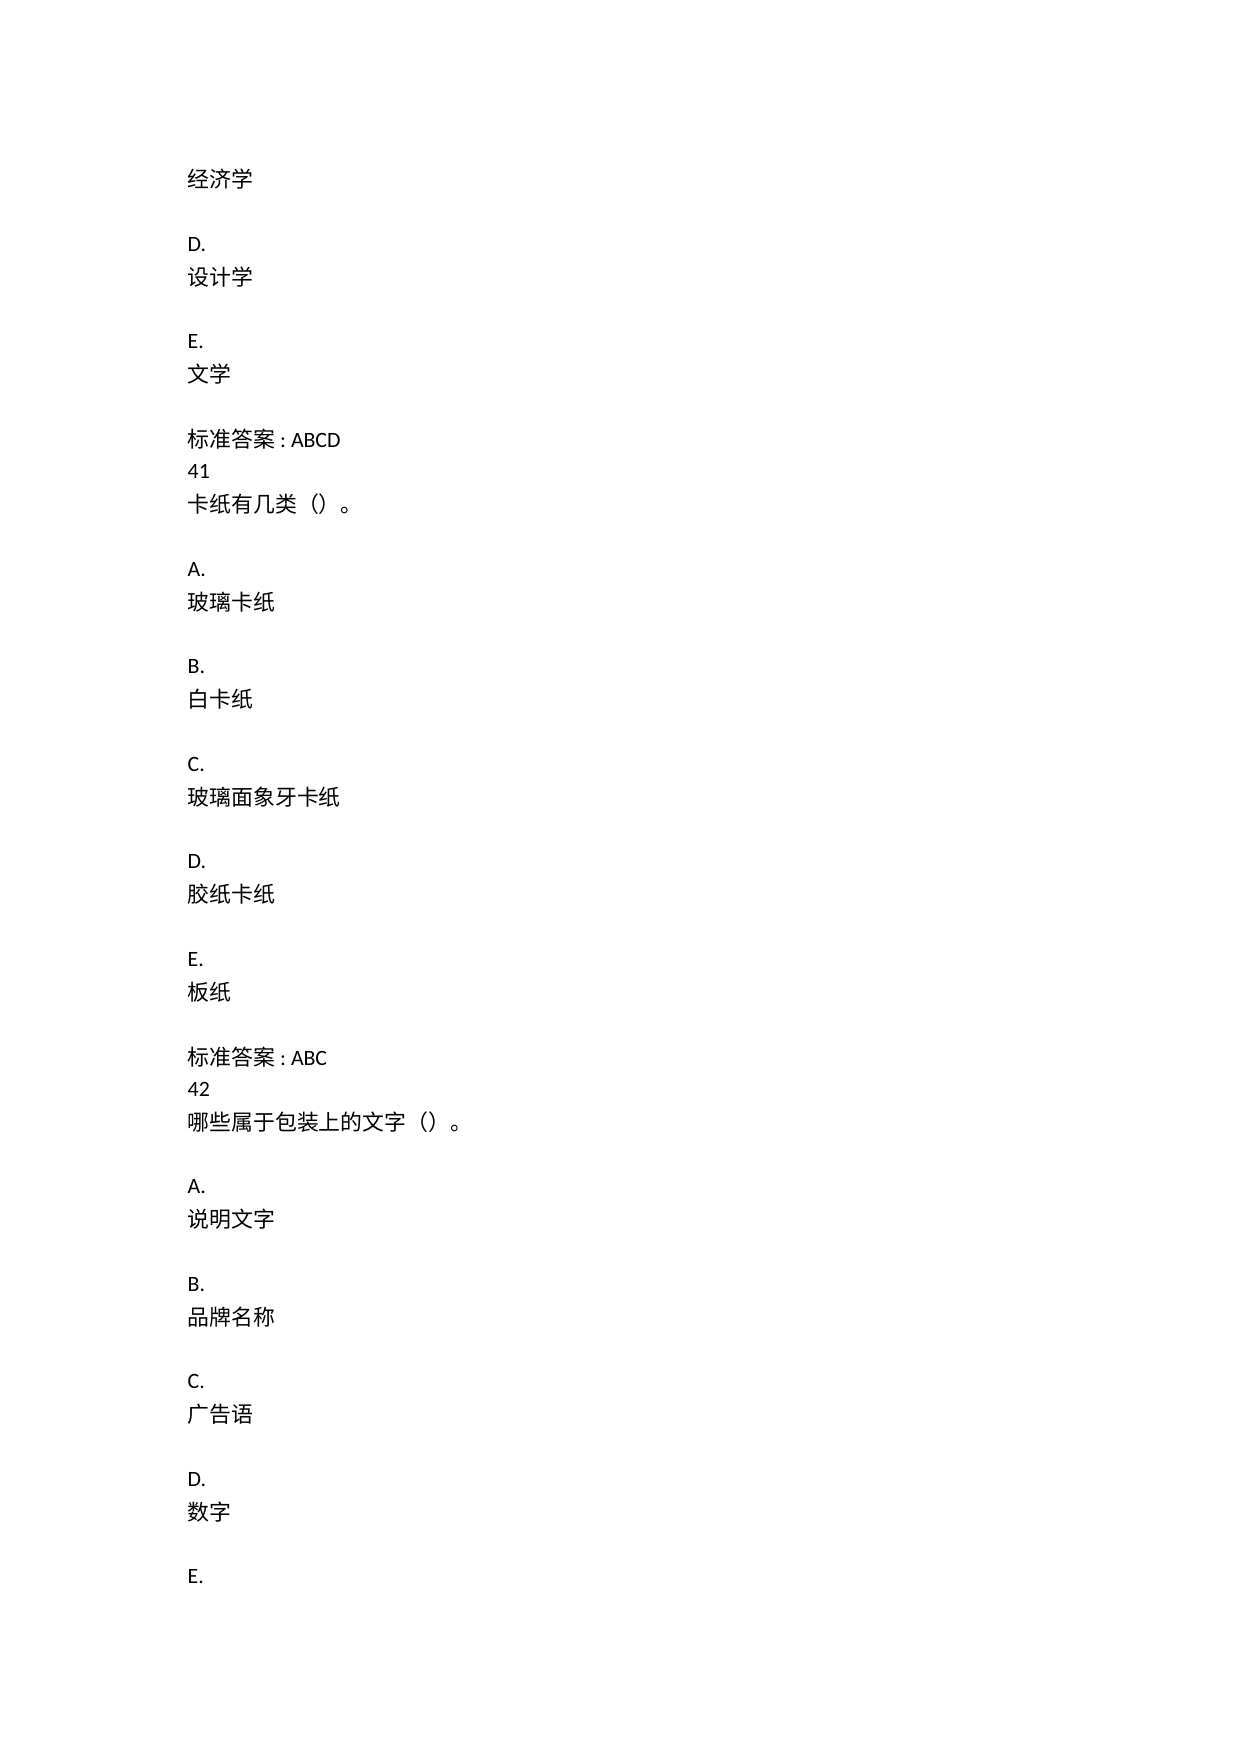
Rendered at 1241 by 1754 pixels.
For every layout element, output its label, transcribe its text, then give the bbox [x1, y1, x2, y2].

text 白卡纸 [187, 682, 1053, 714]
text E. [187, 942, 1053, 974]
text A. [187, 1169, 1053, 1202]
text C. [187, 1364, 1053, 1397]
text 胶纸卡纸 [187, 877, 1053, 909]
text 玻璃面象牙卡纸 [187, 779, 1053, 812]
text 哪些属于包装上的文字（）。 [187, 1104, 1053, 1137]
text 42 [187, 1072, 1053, 1104]
text D. [187, 844, 1053, 877]
text B. [187, 649, 1053, 682]
text 广告语 [187, 1397, 1053, 1429]
text 数字 [187, 1494, 1053, 1527]
text 文学 [187, 357, 1053, 389]
text E. [187, 1559, 1053, 1592]
text E. [187, 324, 1053, 357]
text C. [187, 747, 1053, 779]
text B. [187, 1267, 1053, 1299]
text A. [187, 552, 1053, 584]
text 卡纸有几类（）。 [187, 487, 1053, 519]
text 设计学 [187, 259, 1053, 292]
text D. [187, 227, 1053, 259]
text 板纸 [187, 974, 1053, 1007]
text 说明文字 [187, 1202, 1053, 1234]
text 41 [187, 454, 1053, 487]
text 品牌名称 [187, 1299, 1053, 1332]
text D. [187, 1462, 1053, 1494]
text 标准答案 : ABCD [187, 422, 1053, 454]
text 标准答案 : ABC [187, 1039, 1053, 1072]
text 玻璃卡纸 [187, 584, 1053, 617]
text 经济学 [187, 162, 1053, 194]
